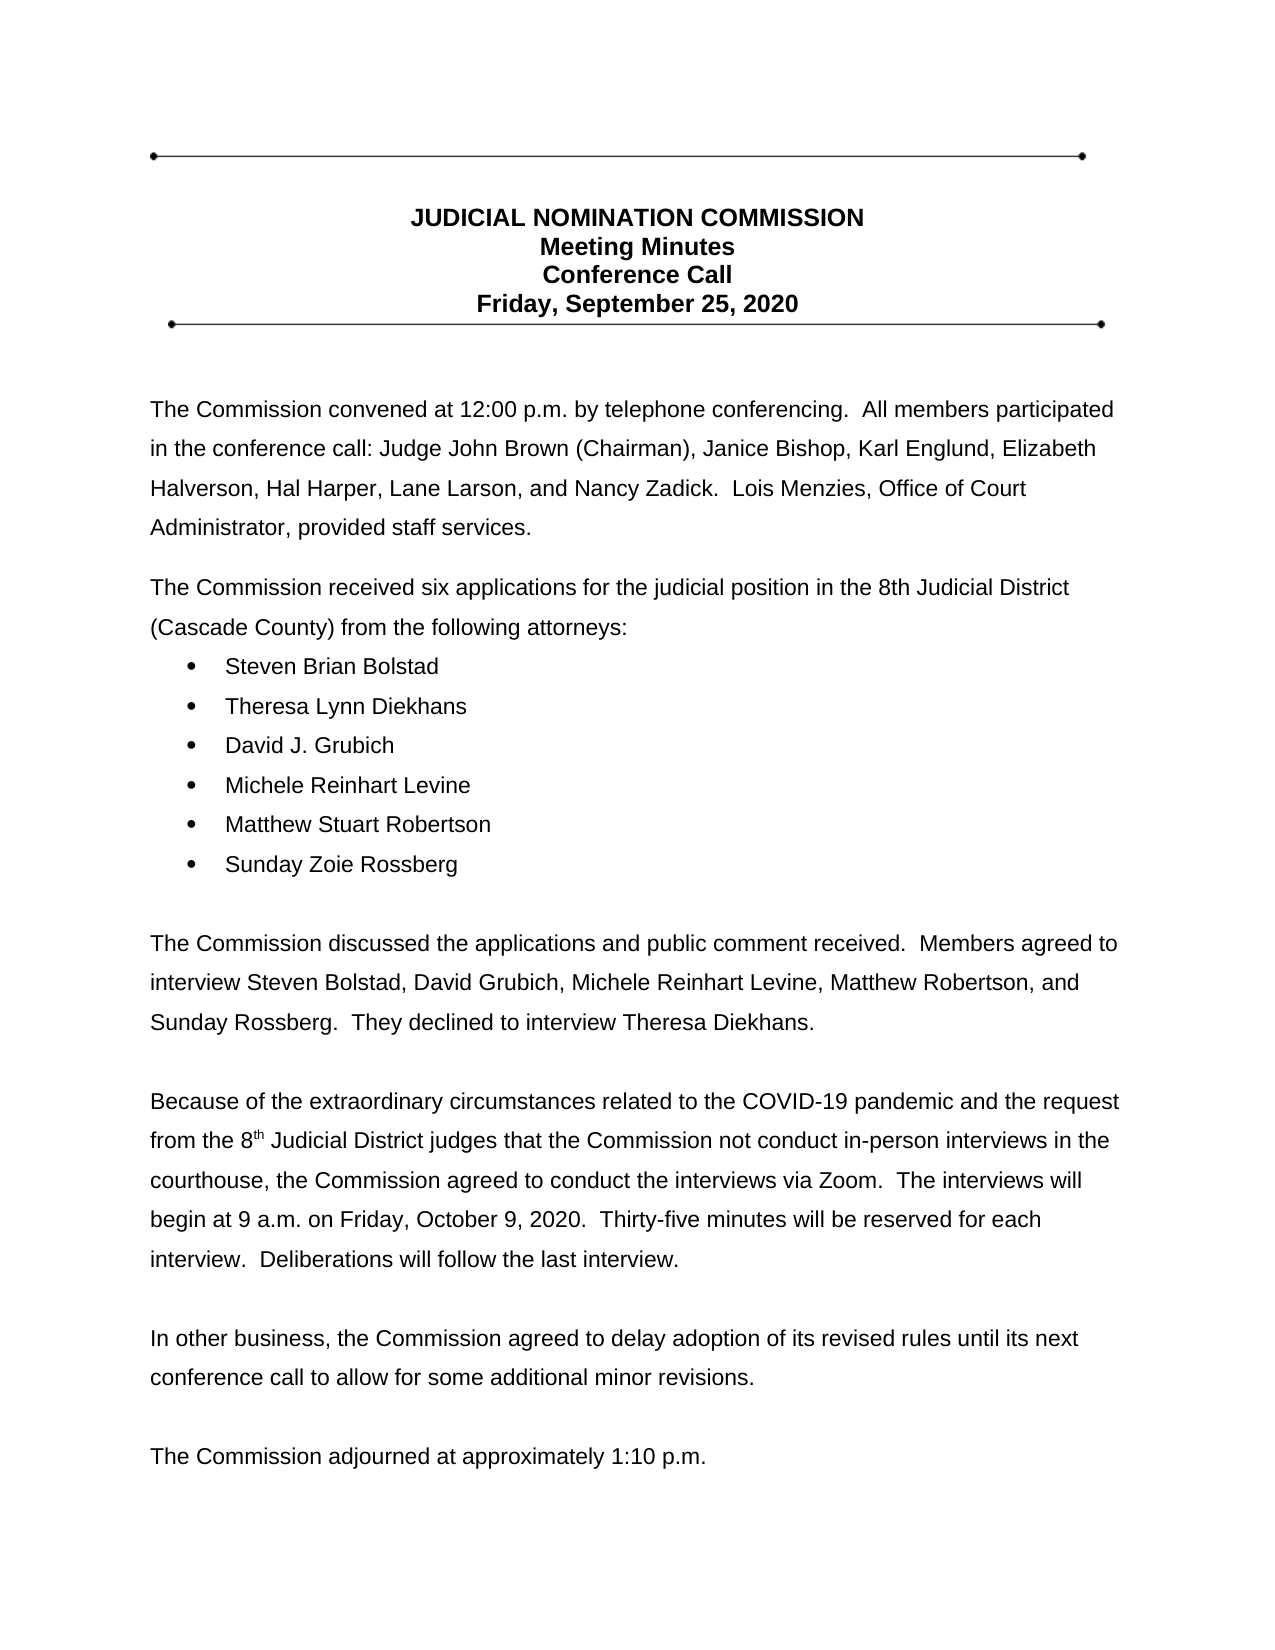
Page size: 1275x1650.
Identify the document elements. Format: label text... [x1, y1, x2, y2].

text The Commission received six applications for the judicial position in the 8th Judicial District (Cascade County) from the following attorneys: [150, 574, 1125, 640]
text Because of the extraordinary circumstances related to the COVID-19 pandemic and the request from the 8th Judicial District judges that the Commission not conduct in-person interviews in the courthouse, the Commission agreed to conduct the interviews via Zoom. The interviews will begin at 9 a.m. on Friday, October 9, 2020. Thirty-five minutes will be reserved for each interview. Deliberations will follow the last interview. [150, 1088, 1125, 1272]
list Michele Reinhart Levine [187, 772, 1125, 798]
picture [150, 149, 1088, 166]
text Friday, September 25, 2020 [150, 289, 1125, 318]
list Matthew Stuart Robertson [187, 811, 1125, 838]
picture [168, 317, 1107, 334]
list Sunday Zoie Rossberg [187, 851, 1125, 877]
text The Commission convened at 12:00 p.m. by telephone conferencing. All members participated in the conference call: Judge John Brown (Chairman), Janice Bishop, Karl Englund, Elizabeth Halverson, Hal Harper, Lane Larson, and Nancy Zadick. Lois Menzies, Office of Court Administrator, provided staff services. [150, 396, 1125, 540]
text Meeting Minutes [150, 232, 1125, 261]
list David J. Grubich [187, 732, 1125, 759]
text The Commission discussed the applications and public comment received. Members agreed to interview Steven Bolstad, David Grubich, Michele Reinhart Levine, Matthew Robertson, and Sunday Rossberg. They declined to interview Theresa Diekhans. [150, 930, 1125, 1035]
text Conference Call [150, 261, 1125, 289]
list Steven Brian Bolstad [187, 653, 1125, 680]
list Theresa Lynn Diekhans [187, 693, 1125, 719]
text In other business, the Commission agreed to delay adoption of its revised rules until its next conference call to allow for some additional minor revisions. [150, 1324, 1125, 1390]
text JUDICIAL NOMINATION COMMISSION [150, 203, 1125, 232]
text The Commission adjourned at approximately 1:10 p.m. [150, 1443, 1125, 1469]
